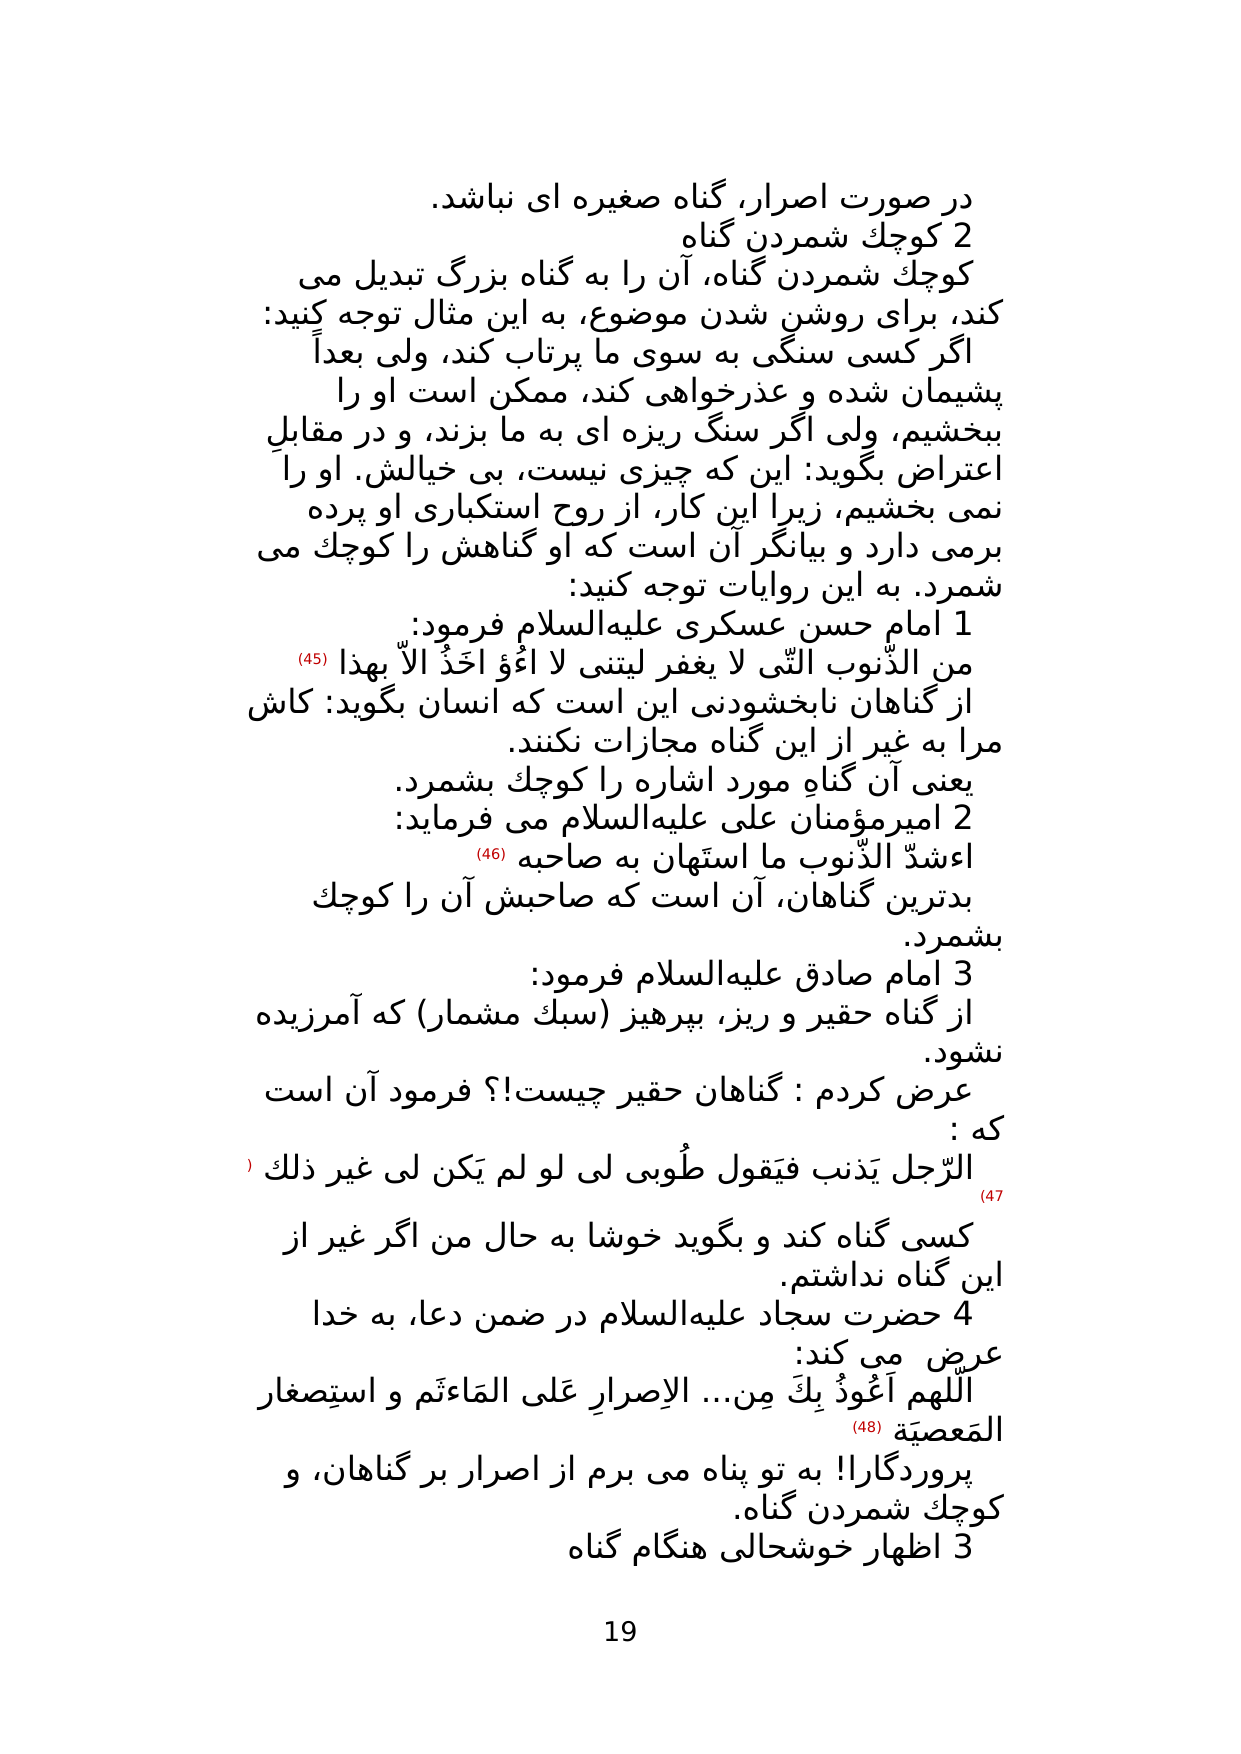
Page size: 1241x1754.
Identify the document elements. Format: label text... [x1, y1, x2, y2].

text كوچك شمردن گناه، آن را به گناه بزرگ تبديل مى كند، براى روشن شدن موضوع، به اين مثال توجه كنيد: [236, 255, 1004, 333]
text اگر كسى سنگى به سوى ما پرتاب كند، ولى بعداً پشيمان شده و عذرخواهى كند، ممكن است او را ببخشيم، ولى اگر سنگ ريزه اى به ما بزند، و در مقابلِ اعتراض بگويد: اين كه چيزى نيست، بى خيالش. او را نمى بخشيم، زيرا اين كار، از روح استكبارى او پرده برمى دارد و بيانگر آن است كه او گناهش را كوچك مى شمرد. به اين روايات توجه كنيد: [236, 333, 1004, 604]
text كسى گناه كند و بگويد خوشا به حال من اگر غير از اين گناه نداشتم. [236, 1217, 1004, 1294]
text 2 كوچك شمردن گناه [236, 216, 1004, 255]
text عرض كردم : گناهان حقير چيست!؟ فرمود آن است كه : [236, 1071, 1004, 1148]
text از گناه حقير و ريز، بپرهيز (سبك مشمار) كه آمرزيده نشود. [236, 993, 1004, 1071]
text پروردگارا! به تو پناه مى برم از اصرار بر گناهان، و كوچك شمردن گناه. [236, 1450, 1004, 1527]
text اءشدّ الذّنوب ما استَهان به صاحبه (46) [236, 838, 1004, 877]
text 4 حضرت سجاد عليه‌السلام در ضمن دعا، به خدا عرض ‍ مى كند: [236, 1294, 1004, 1372]
text 2 اميرمؤمنان على عليه‌السلام مى فرمايد: [236, 799, 1004, 838]
text الّلهم اَعُوذُ بِكَ مِن... الاِصرارِ عَلى المَاءثَم و استِصغار المَعصيَة (48) [236, 1372, 1004, 1450]
text بدترين گناهان، آن است كه صاحبش آن را كوچك بشمرد. [236, 877, 1004, 954]
text در صورت اصرار، گناه صغيره اى نباشد. [236, 177, 1004, 216]
text الرّجل يَذنب فيَقول طُوبى لى لو لم يَكن لى غير ذلك (47) [236, 1148, 1004, 1217]
text 3 اظهار خوشحالى هنگام گناه [236, 1527, 1004, 1566]
text يعنى آن گناهِ مورد اشاره را كوچك بشمرد. [236, 760, 1004, 799]
text از گناهان نابخشودنى اين است كه انسان بگويد: كاش مرا به غير از اين گناه مجازات نكنند. [236, 682, 1004, 760]
text من الذّنوب التّى لا يغفر ليتنى لا اءُؤ اخَذُ الاّ بهذا (45) [236, 643, 1004, 682]
text 1 امام حسن عسكرى عليه‌السلام فرمود: [236, 604, 1004, 643]
text 3 امام صادق عليه‌السلام فرمود: [236, 954, 1004, 993]
